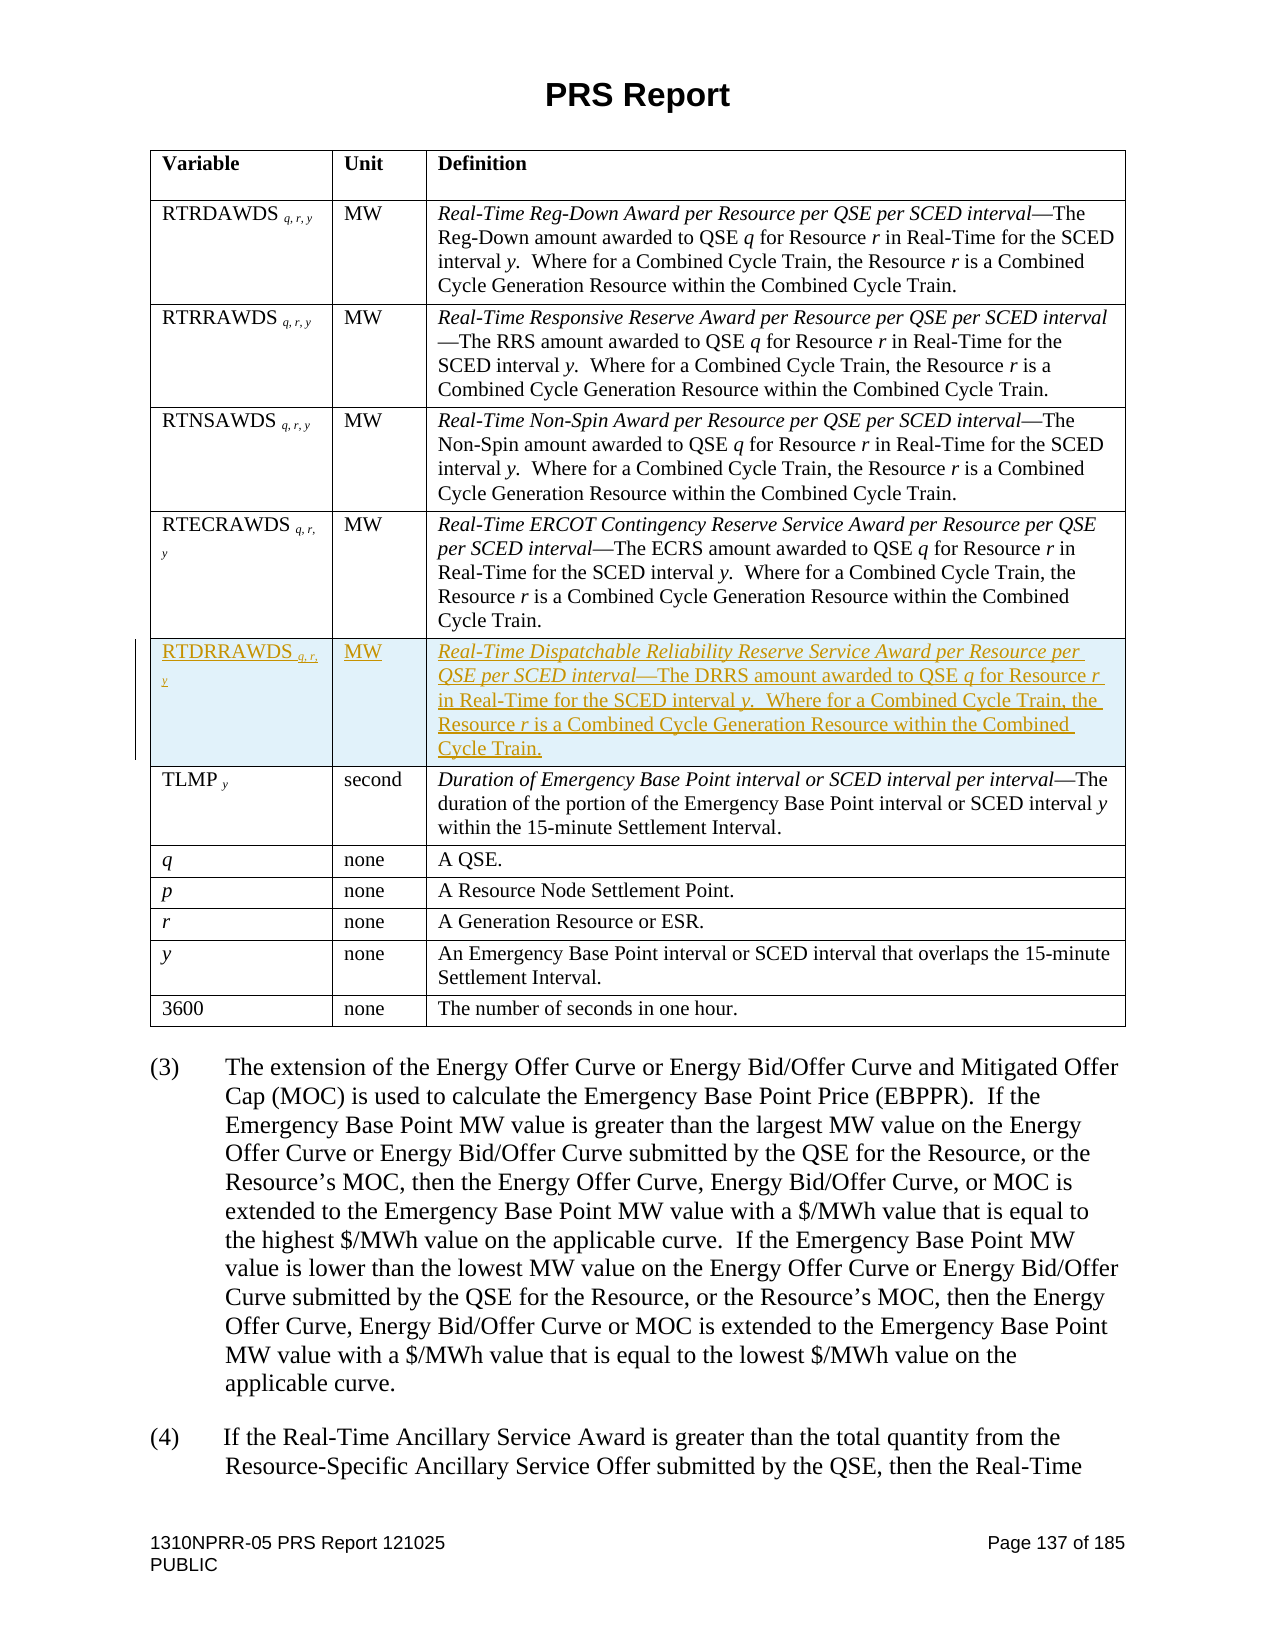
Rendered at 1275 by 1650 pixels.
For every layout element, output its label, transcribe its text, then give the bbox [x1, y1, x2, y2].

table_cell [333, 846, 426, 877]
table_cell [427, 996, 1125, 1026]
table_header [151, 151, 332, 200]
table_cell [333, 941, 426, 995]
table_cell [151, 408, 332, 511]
text (3) The extension of the Energy Offer Curve or Energy Bid/Offer Curve and Mitigated Offer Cap (MOC) is used to calculate the Emergency Base Point Price (EBPPR). If the Emergency Base Point MW value is greater than the largest MW value on the Energy Offer Curve or Energy Bid/Offer Curve submitted by the QSE for the Resource, or the Resource’s MOC, then the Energy Offer Curve, Energy Bid/Offer Curve, or MOC is extended to the Emergency Base Point MW value with a $/MWh value that is equal to the highest $/MWh value on the applicable curve. If the Emergency Base Point MW value is lower than the lowest MW value on the Energy Offer Curve or Energy Bid/Offer Curve submitted by the QSE for the Resource, or the Resource’s MOC, then the Energy Offer Curve, Energy Bid/Offer Curve or MOC is extended to the Emergency Base Point MW value with a $/MWh value that is equal to the lowest $/MWh value on the applicable curve. [150, 1052, 1125, 1397]
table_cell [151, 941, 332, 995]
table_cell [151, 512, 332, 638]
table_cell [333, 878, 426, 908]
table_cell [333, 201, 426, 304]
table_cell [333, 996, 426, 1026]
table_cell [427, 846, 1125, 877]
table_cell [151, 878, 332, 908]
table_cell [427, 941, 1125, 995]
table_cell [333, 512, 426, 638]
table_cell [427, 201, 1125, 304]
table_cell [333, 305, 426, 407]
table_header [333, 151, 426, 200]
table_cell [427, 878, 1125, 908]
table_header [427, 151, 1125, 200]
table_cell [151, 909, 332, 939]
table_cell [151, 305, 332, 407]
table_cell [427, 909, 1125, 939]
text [150, 1422, 1125, 1480]
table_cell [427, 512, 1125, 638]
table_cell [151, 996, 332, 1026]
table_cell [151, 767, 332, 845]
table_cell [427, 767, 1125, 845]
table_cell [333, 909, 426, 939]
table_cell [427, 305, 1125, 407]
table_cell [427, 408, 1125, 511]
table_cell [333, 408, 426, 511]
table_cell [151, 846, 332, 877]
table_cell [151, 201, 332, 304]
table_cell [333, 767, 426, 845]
